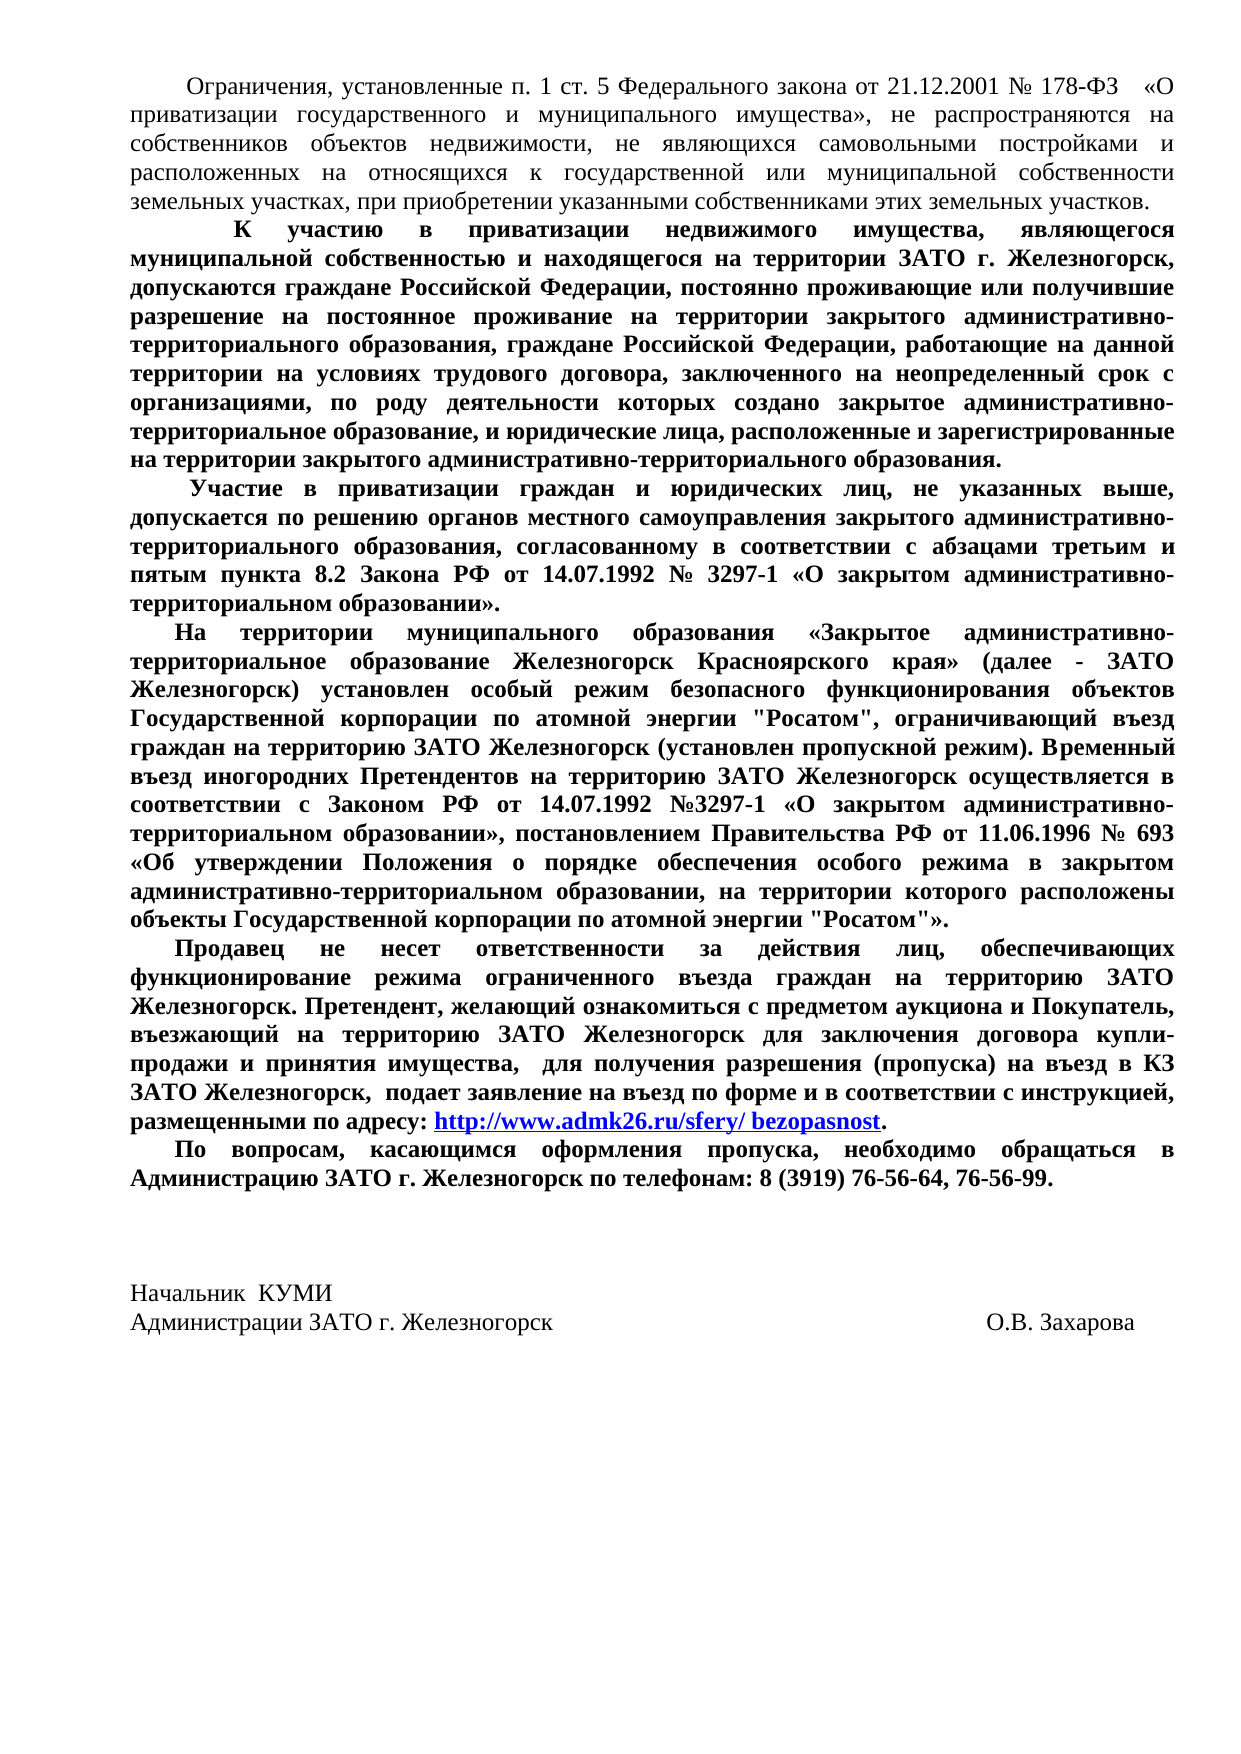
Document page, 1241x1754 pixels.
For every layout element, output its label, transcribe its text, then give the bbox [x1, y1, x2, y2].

text Продавец не несет ответственности за действия лиц, обеспечивающих функционирование режима ограниченного въезда граждан на территорию ЗАТО Железногорск. Претендент, желающий ознакомиться с предметом аукциона и Покупатель, въезжающий на территорию ЗАТО Железногорск для заключения договора купли-продажи и принятия имущества, для получения разрешения (пропуска) на въезд в КЗ ЗАТО Железногорск, подает заявление на въезд по форме и в соответствии с инструкцией, размещенными по адресу: http://www.admk26.ru/sfery/ bezopasnost. [130, 933, 1175, 1134]
text К участию в приватизации недвижимого имущества, являющегося муниципальной собственностью и находящегося на территории ЗАТО г. Железногорск, допускаются граждане Российской Федерации, постоянно проживающие или получившие разрешение на постоянное проживание на территории закрытого административно-территориального образования, граждане Российской Федерации, работающие на данной территории на условиях трудового договора, заключенного на неопределенный срок с организациями, по роду деятельности которых создано закрытое административно-территориальное образование, и юридические лица, расположенные и зарегистрированные на территории закрытого административно-территориального образования. [130, 214, 1175, 473]
text Участие в приватизации граждан и юридических лиц, не указанных выше, допускается по решению органов местного самоуправления закрытого административно-территориального образования, согласованному в соответствии с абзацами третьим и пятым пункта 8.2 Закона РФ от 14.07.1992 № 3297-1 «О закрытом административно-территориальном образовании». [130, 473, 1175, 617]
text По вопросам, касающимся оформления пропуска, необходимо обращаться в Администрацию ЗАТО г. Железногорск по телефонам: 8 (3919) 76-56-64, 76-56-99. [130, 1134, 1175, 1192]
text Начальник КУМИ [130, 1278, 1175, 1307]
text Ограничения, установленные п. 1 ст. 5 Федерального закона от 21.12.2001 № 178-ФЗ «О приватизации государственного и муниципального имущества», не распространяются на собственников объектов недвижимости, не являющихся самовольными постройками и расположенных на относящихся к государственной или муниципальной собственности земельных участках, при приобретении указанными собственниками этих земельных участков. [130, 71, 1175, 214]
text На территории муниципального образования «Закрытое административно-территориальное образование Железногорск Красноярского края» (далее - ЗАТО Железногорск) установлен особый режим безопасного функционирования объектов Государственной корпорации по атомной энергии "Росатом", ограничивающий въезд граждан на территорию ЗАТО Железногорск (установлен пропускной режим). Временный въезд иногородних Претендентов на территорию ЗАТО Железногорск осуществляется в соответствии с Законом РФ от 14.07.1992 №3297-1 «О закрытом административно-территориальном образовании», постановлением Правительства РФ от 11.06.1996 № 693 «Об утверждении Положения о порядке обеспечения особого режима в закрытом административно-территориальном образовании, на территории которого расположены объекты Государственной корпорации по атомной энергии "Росатом"». [130, 617, 1175, 933]
text Администрации ЗАТО г. Железногорск О.В. Захарова [130, 1307, 1175, 1336]
